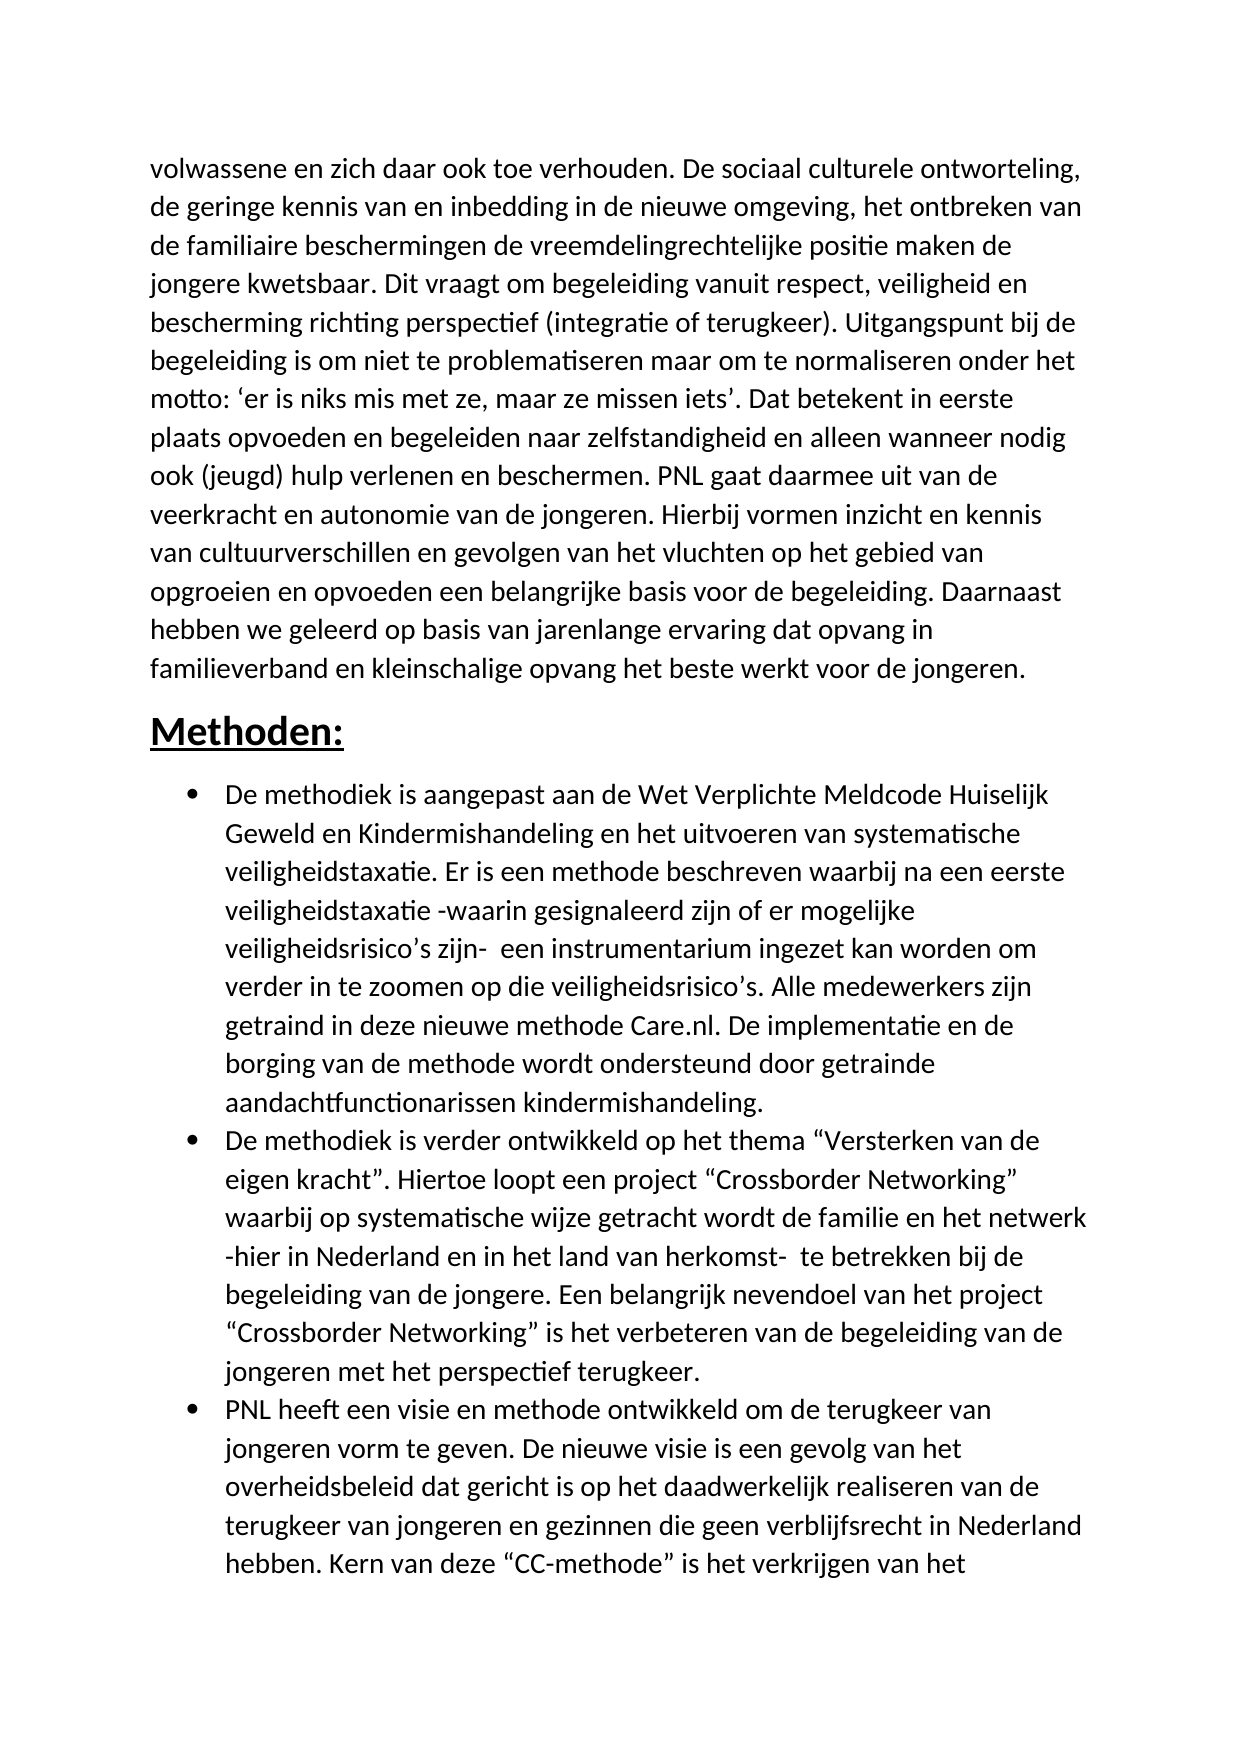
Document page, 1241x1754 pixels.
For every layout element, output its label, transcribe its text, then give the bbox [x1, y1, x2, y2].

text Methoden: [150, 705, 1090, 756]
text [150, 150, 1090, 685]
list De methodiek is aangepast aan de Wet Verplichte Meldcode Huiselijk Geweld en Kindermishandeling en het uitvoeren van systematische veiligheidstaxatie. Er is een methode beschreven waarbij na een eerste veiligheidstaxatie -waarin gesignaleerd zijn of er mogelijke veiligheidsrisico’s zijn- een instrumentarium ingezet kan worden om verder in te zoomen op die veiligheidsrisico’s. Alle medewerkers zijn getraind in deze nieuwe methode Care.nl. De implementatie en de borging van de methode wordt ondersteund door getrainde aandachtfunctionarissen kindermishandeling. [187, 776, 1090, 1119]
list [187, 1391, 1090, 1581]
list De methodiek is verder ontwikkeld op het thema “Versterken van de eigen kracht”. Hiertoe loopt een project “Crossborder Networking” waarbij op systematische wijze getracht wordt de familie en het netwerk -hier in Nederland en in het land van herkomst- te betrekken bij de begeleiding van de jongere. Een belangrijk nevendoel van het project “Crossborder Networking” is het verbeteren van de begeleiding van de jongeren met het perspectief terugkeer. [187, 1122, 1090, 1388]
